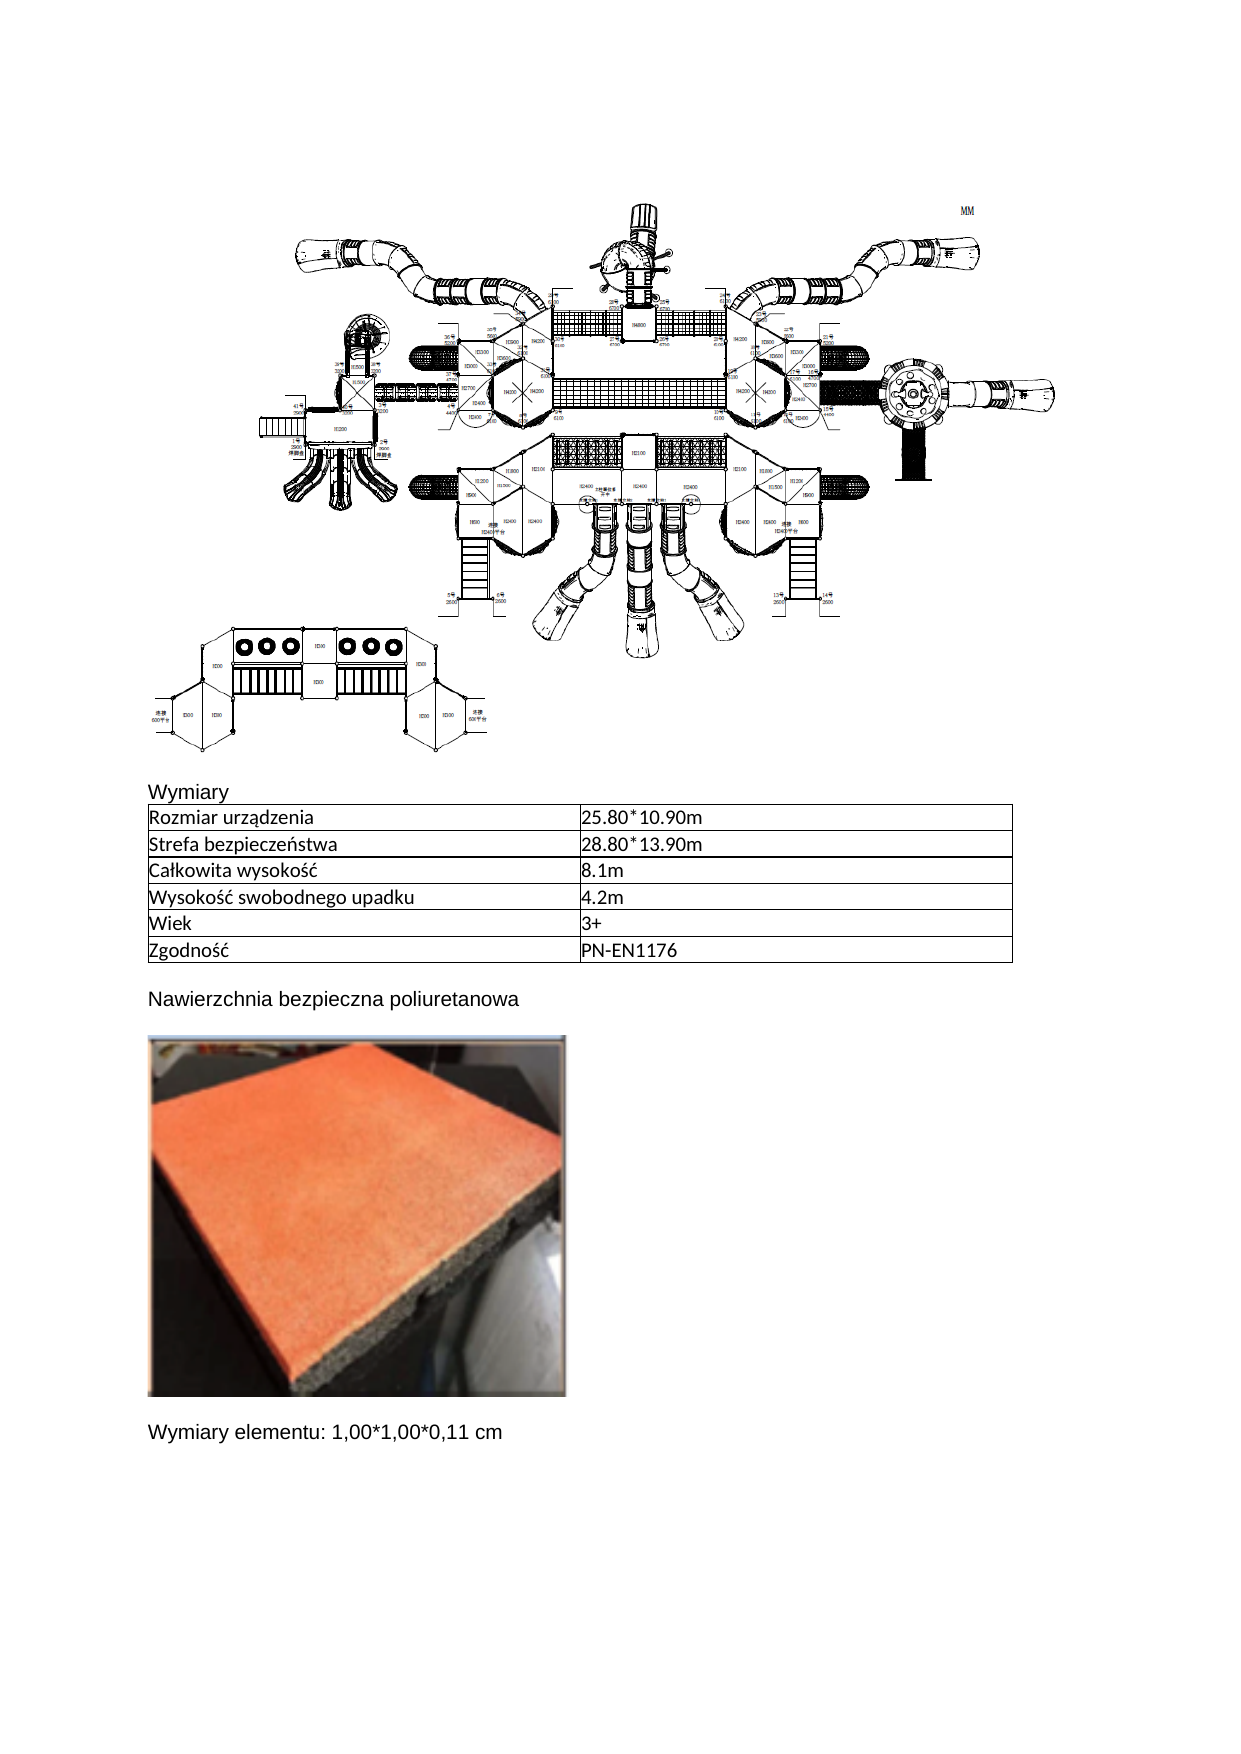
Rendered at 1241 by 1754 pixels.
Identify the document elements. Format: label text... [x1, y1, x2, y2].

text Wymiary [148, 779, 1093, 803]
table_cell Całkowita wysokość [149, 858, 580, 883]
table_cell Zgodność [149, 937, 580, 962]
table_cell 3+ [581, 910, 1012, 936]
table_cell 28.80*13.90m [581, 831, 1012, 856]
table_cell Wysokość swobodnego upadku [149, 884, 580, 909]
table_cell Wiek [149, 910, 580, 936]
table_cell PN-EN1176 [581, 937, 1012, 962]
text Wymiary elementu: 1,00*1,00*0,11 cm [148, 1420, 1093, 1444]
table_header 25.80*10.90m [581, 805, 1012, 830]
picture [147, 1035, 569, 1397]
table_cell Strefa bezpieczeństwa [149, 831, 580, 856]
picture [147, 195, 1063, 756]
table_cell 8.1m [581, 858, 1012, 883]
text Nawierzchnia bezpieczna poliuretanowa [148, 987, 1093, 1011]
table_header Rozmiar urządzenia [149, 805, 580, 830]
table_cell 4.2m [581, 884, 1012, 909]
